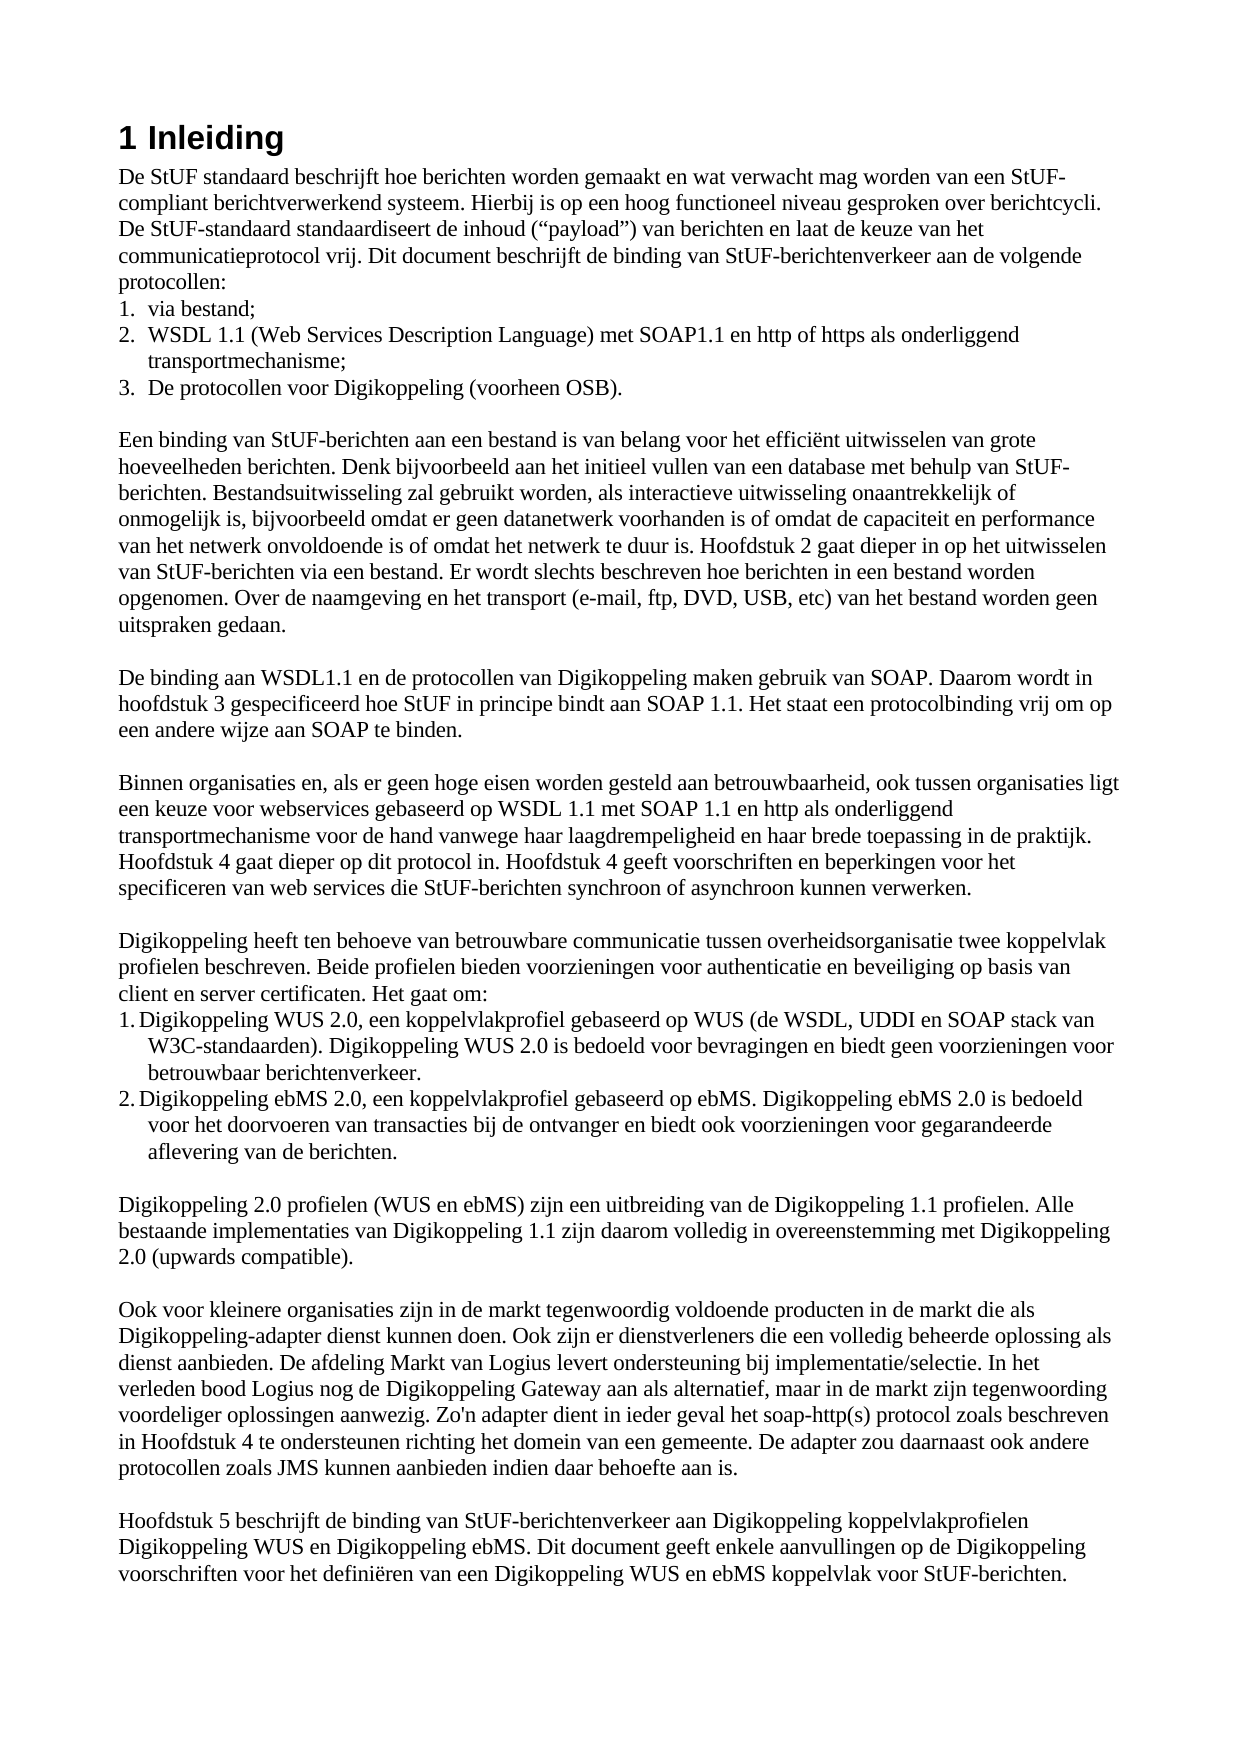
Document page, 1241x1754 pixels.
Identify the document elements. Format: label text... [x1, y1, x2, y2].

text Hoofdstuk 5 beschrijft de binding van StUF-berichtenverkeer aan Digikoppeling koppelvlakprofielen Digikoppeling WUS en Digikoppeling ebMS. Dit document geeft enkele aanvullingen op de Digikoppeling voorschriften voor het definiëren van een Digikoppeling WUS en ebMS koppelvlak voor StUF-berichten. [118, 1507, 1122, 1586]
text Een binding van StUF-berichten aan een bestand is van belang voor het efficiënt uitwisselen van grote hoeveelheden berichten. Denk bijvoorbeeld aan het initieel vullen van een database met behulp van StUF-berichten. Bestandsuitwisseling zal gebruikt worden, als interactieve uitwisseling onaantrekkelijk of onmogelijk is, bijvoorbeeld omdat er geen datanetwerk voorhanden is of omdat de capaciteit en performance van het netwerk onvoldoende is of omdat het netwerk te duur is. Hoofdstuk 2 gaat dieper in op het uitwisselen van StUF-berichten via een bestand. Er wordt slechts beschreven hoe berichten in een bestand worden opgenomen. Over de naamgeving en het transport (e-mail, ftp, DVD, USB, etc) van het bestand worden geen uitspraken gedaan. [118, 426, 1122, 637]
list De protocollen voor Digikoppeling (voorheen OSB). [118, 374, 1122, 400]
text Digikoppeling heeft ten behoeve van betrouwbare communicatie tussen overheidsorganisatie twee koppelvlak profielen beschreven. Beide profielen bieden voorzieningen voor authenticatie en beveiliging op basis van client en server certificaten. Het gaat om: [118, 927, 1122, 1006]
list Digikoppeling WUS 2.0, een koppelvlakprofiel gebaseerd op WUS (de WSDL, UDDI en SOAP stack van W3C-standaarden). Digikoppeling WUS 2.0 is bedoeld voor bevragingen en biedt geen voorzieningen voor betrouwbaar berichtenverkeer. [118, 1006, 1122, 1085]
subtitle Inleiding [118, 118, 1122, 157]
text Digikoppeling 2.0 profielen (WUS en ebMS) zijn een uitbreiding van de Digikoppeling 1.1 profielen. Alle bestaande implementaties van Digikoppeling 1.1 zijn daarom volledig in overeenstemming met Digikoppeling 2.0 (upwards compatible). [118, 1191, 1122, 1270]
text De StUF standaard beschrijft hoe berichten worden gemaakt en wat verwacht mag worden van een StUF-compliant berichtverwerkend systeem. Hierbij is op een hoog functioneel niveau gesproken over berichtcycli. De StUF-standaard standaardiseert de inhoud (“payload”) van berichten en laat de keuze van het communicatieprotocol vrij. Dit document beschrijft de binding van StUF-berichtenverkeer aan de volgende protocollen: [118, 163, 1122, 294]
list via bestand; [118, 294, 1122, 321]
text De binding aan WSDL1.1 en de protocollen van Digikoppeling maken gebruik van SOAP. Daarom wordt in hoofdstuk 3 gespecificeerd hoe StUF in principe bindt aan SOAP 1.1. Het staat een protocolbinding vrij om op een andere wijze aan SOAP te binden. [118, 663, 1122, 743]
list WSDL 1.1 (Web Services Description Language) met SOAP1.1 en http of https als onderliggend transportmechanisme; [118, 321, 1122, 374]
text Ook voor kleinere organisaties zijn in de markt tegenwoordig voldoende producten in de markt die als Digikoppeling-adapter dienst kunnen doen. Ook zijn er dienstverleners die een volledig beheerde oplossing als dienst aanbieden. De afdeling Markt van Logius levert ondersteuning bij implementatie/selectie. In het verleden bood Logius nog de Digikoppeling Gateway aan als alternatief, maar in de markt zijn tegenwoording voordeliger oplossingen aanwezig. Zo'n adapter dient in ieder geval het soap-http(s) protocol zoals beschreven in Hoofdstuk 4 te ondersteunen richting het domein van een gemeente. De adapter zou daarnaast ook andere protocollen zoals JMS kunnen aanbieden indien daar behoefte aan is. [118, 1296, 1122, 1481]
list Digikoppeling ebMS 2.0, een koppelvlakprofiel gebaseerd op ebMS. Digikoppeling ebMS 2.0 is bedoeld voor het doorvoeren van transacties bij de ontvanger en biedt ook voorzieningen voor gegarandeerde aflevering van de berichten. [118, 1085, 1122, 1164]
text Binnen organisaties en, als er geen hoge eisen worden gesteld aan betrouwbaarheid, ook tussen organisaties ligt een keuze voor webservices gebaseerd op WSDL 1.1 met SOAP 1.1 en http als onderliggend transportmechanisme voor de hand vanwege haar laagdrempeligheid en haar brede toepassing in de praktijk. Hoofdstuk 4 gaat dieper op dit protocol in. Hoofdstuk 4 geeft voorschriften en beperkingen voor het specificeren van web services die StUF-berichten synchroon of asynchroon kunnen verwerken. [118, 769, 1122, 901]
